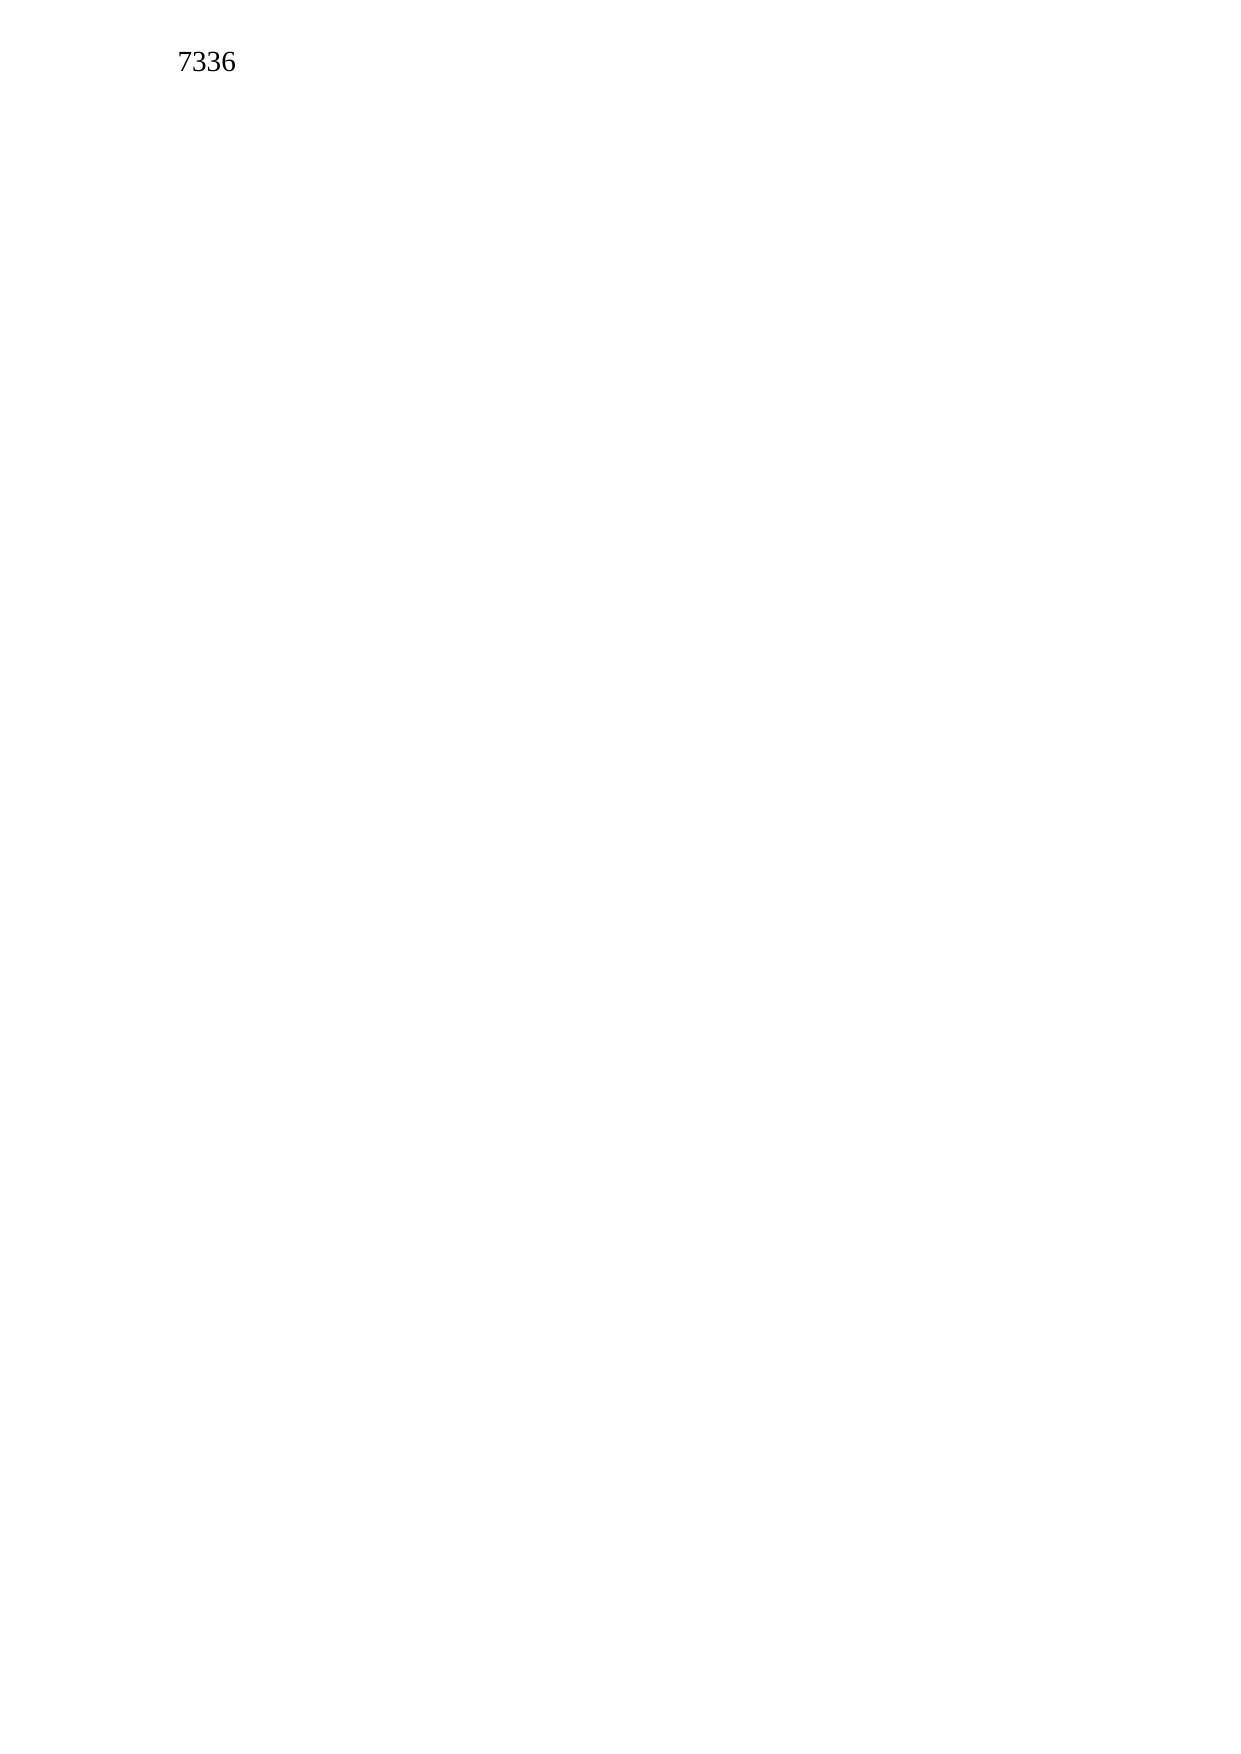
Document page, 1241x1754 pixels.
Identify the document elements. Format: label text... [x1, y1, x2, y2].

text 7336 [177, 44, 1152, 78]
